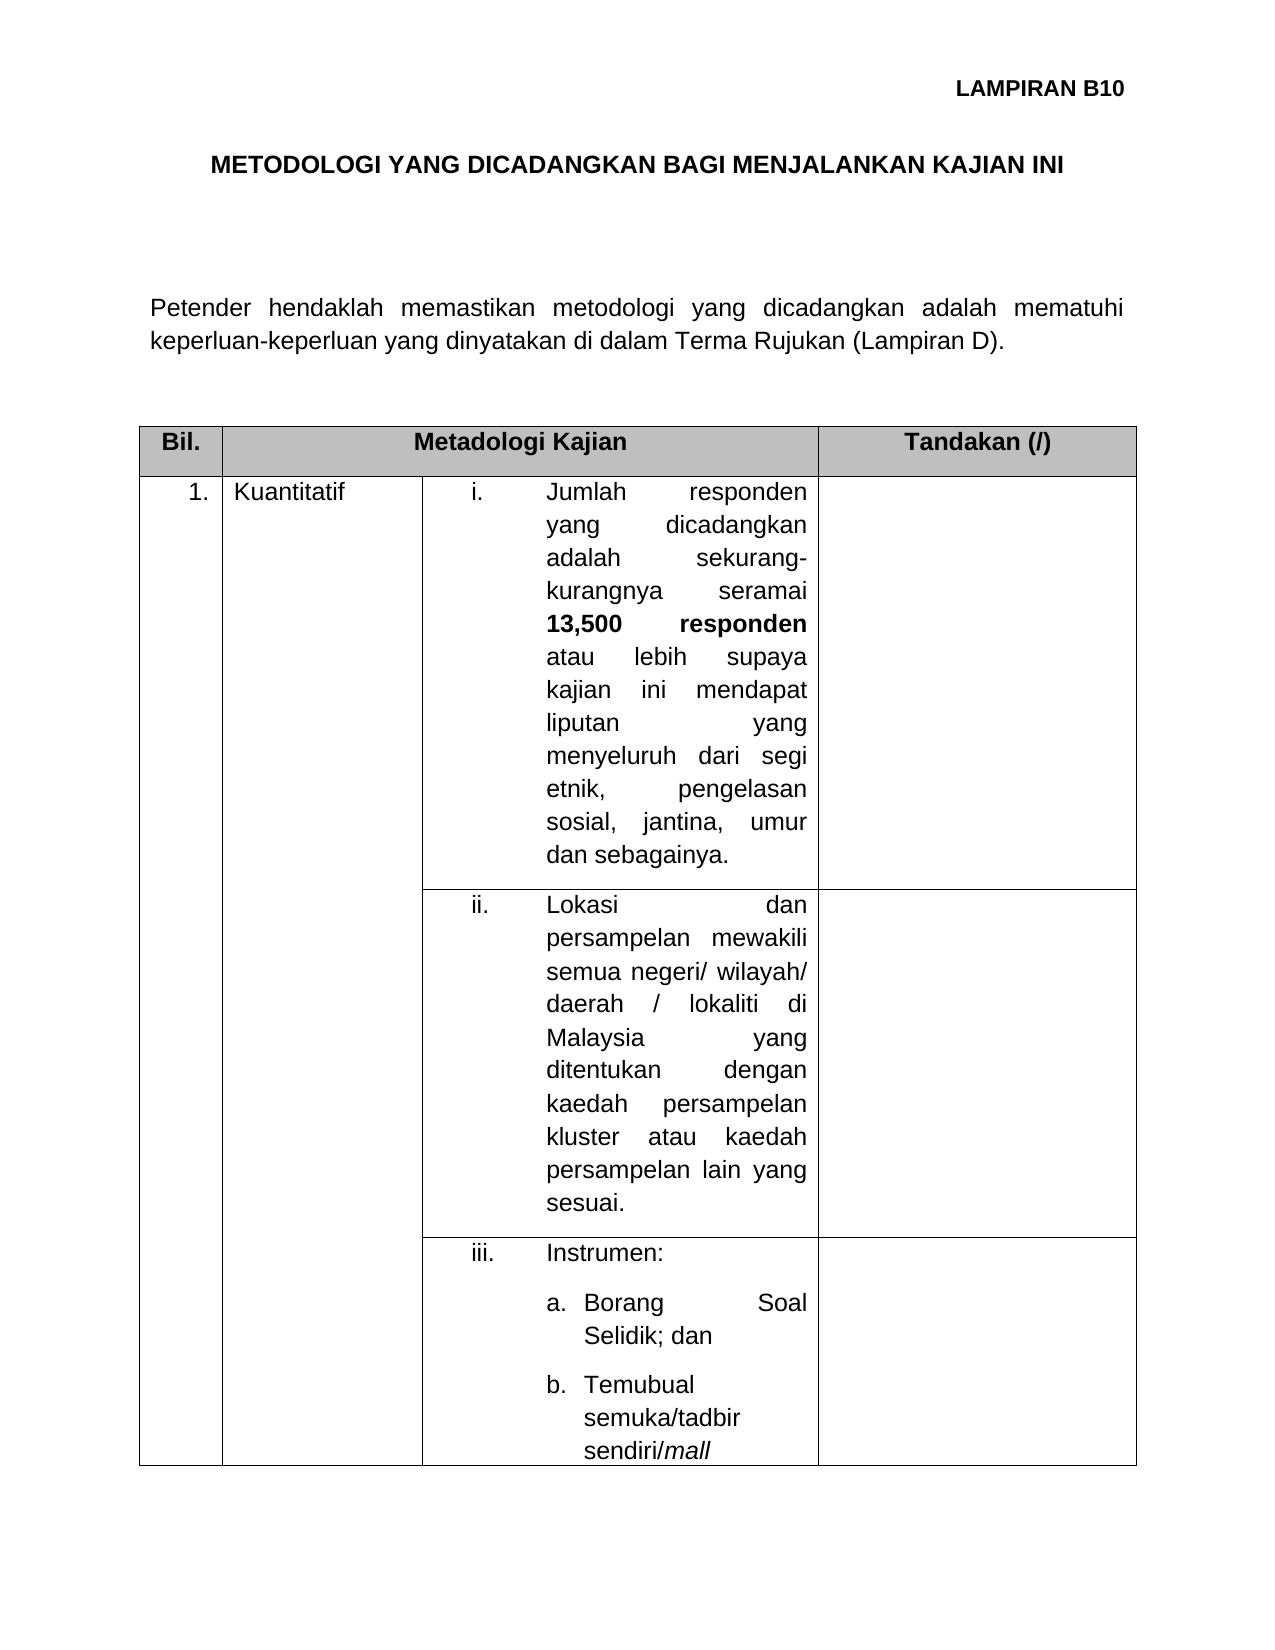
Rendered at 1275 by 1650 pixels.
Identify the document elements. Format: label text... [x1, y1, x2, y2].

text Petender hendaklah memastikan metodologi yang dicadangkan adalah mematuhi keperluan-keperluan yang dinyatakan di dalam Terma Rujukan (Lampiran D). [150, 293, 1125, 355]
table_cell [423, 1238, 818, 1465]
table_header Bil. [140, 427, 222, 476]
table_cell [819, 477, 1136, 889]
table_cell [819, 890, 1136, 1237]
table_cell Lokasi dan persampelan mewakili semua negeri/ wilayah/ daerah / lokaliti di Malaysia yang ditentukan dengan kaedah persampelan kluster atau kaedah persampelan lain yang sesuai. [423, 890, 818, 1237]
table_cell Kuantitatif [223, 477, 422, 1465]
text METODOLOGI YANG DICADANGKAN BAGI MENJALANKAN KAJIAN INI [150, 150, 1125, 179]
table_cell [140, 477, 222, 1465]
table_cell [819, 1238, 1136, 1465]
table_header Metadologi Kajian [223, 427, 818, 476]
table_cell Jumlah responden yang dicadangkan adalah sekurang-kurangnya seramai 13,500 responden atau lebih supaya kajian ini mendapat liputan yang menyeluruh dari segi etnik, pengelasan sosial, jantina, umur dan sebagainya. [423, 477, 818, 889]
table_header Tandakan (/) [819, 427, 1136, 476]
